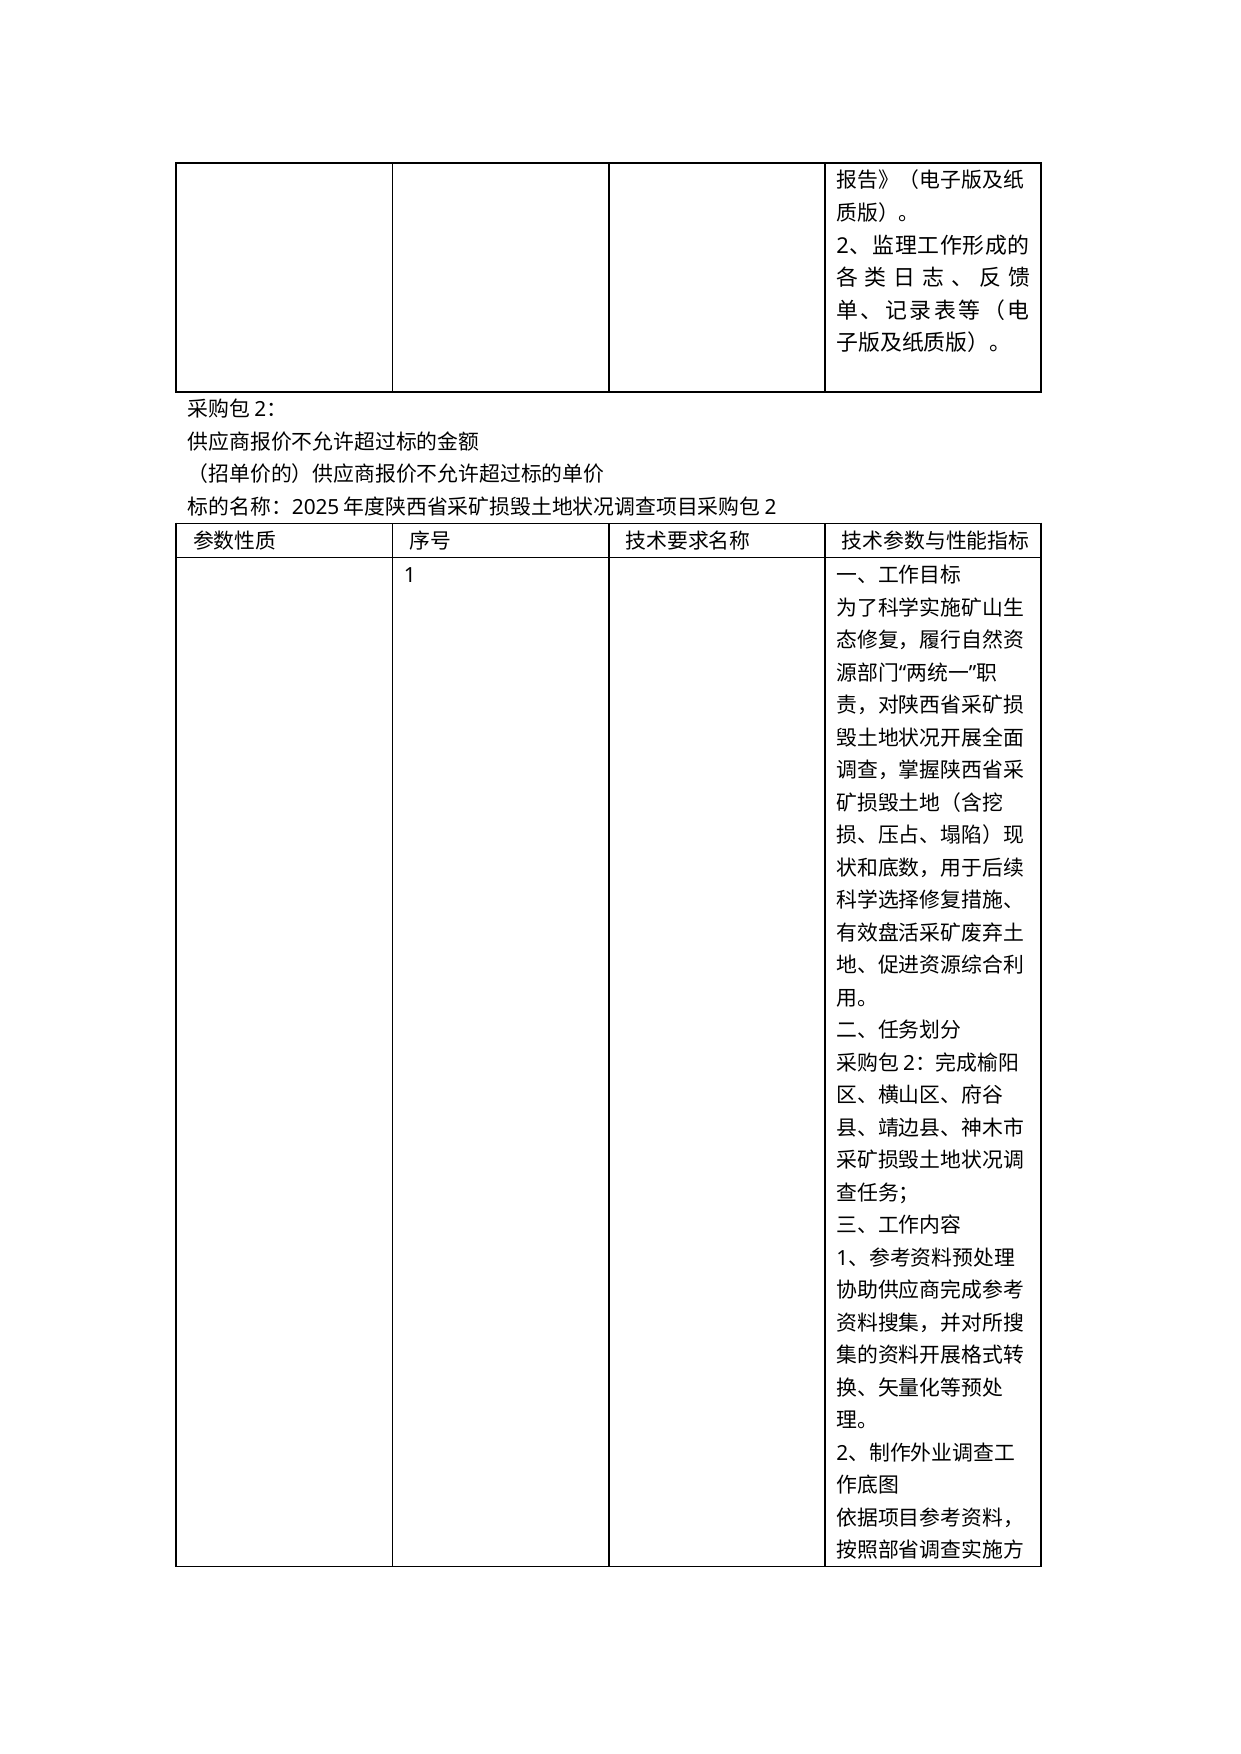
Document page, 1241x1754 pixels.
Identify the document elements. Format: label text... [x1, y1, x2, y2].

table_cell [177, 164, 392, 391]
text 采购包2： [187, 393, 1053, 425]
table_header 序号 [393, 524, 608, 557]
table_cell [177, 558, 392, 1566]
text 供应商报价不允许超过标的金额 [187, 425, 1053, 458]
text 标的名称：2025年度陕西省采矿损毁土地状况调查项目采购包2 [187, 490, 1053, 523]
table_cell [610, 164, 824, 391]
table_cell 1 [393, 558, 608, 1566]
table_cell 1 [393, 164, 608, 391]
table_header 技术参数与性能指标 [826, 524, 1040, 557]
table_header 参数性质 [177, 524, 392, 557]
table_header 技术要求名称 [610, 524, 824, 557]
table_cell [610, 558, 824, 1566]
text （招单价的）供应商报价不允许超过标的单价 [187, 458, 1053, 490]
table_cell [826, 558, 1040, 1566]
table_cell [826, 164, 1040, 391]
